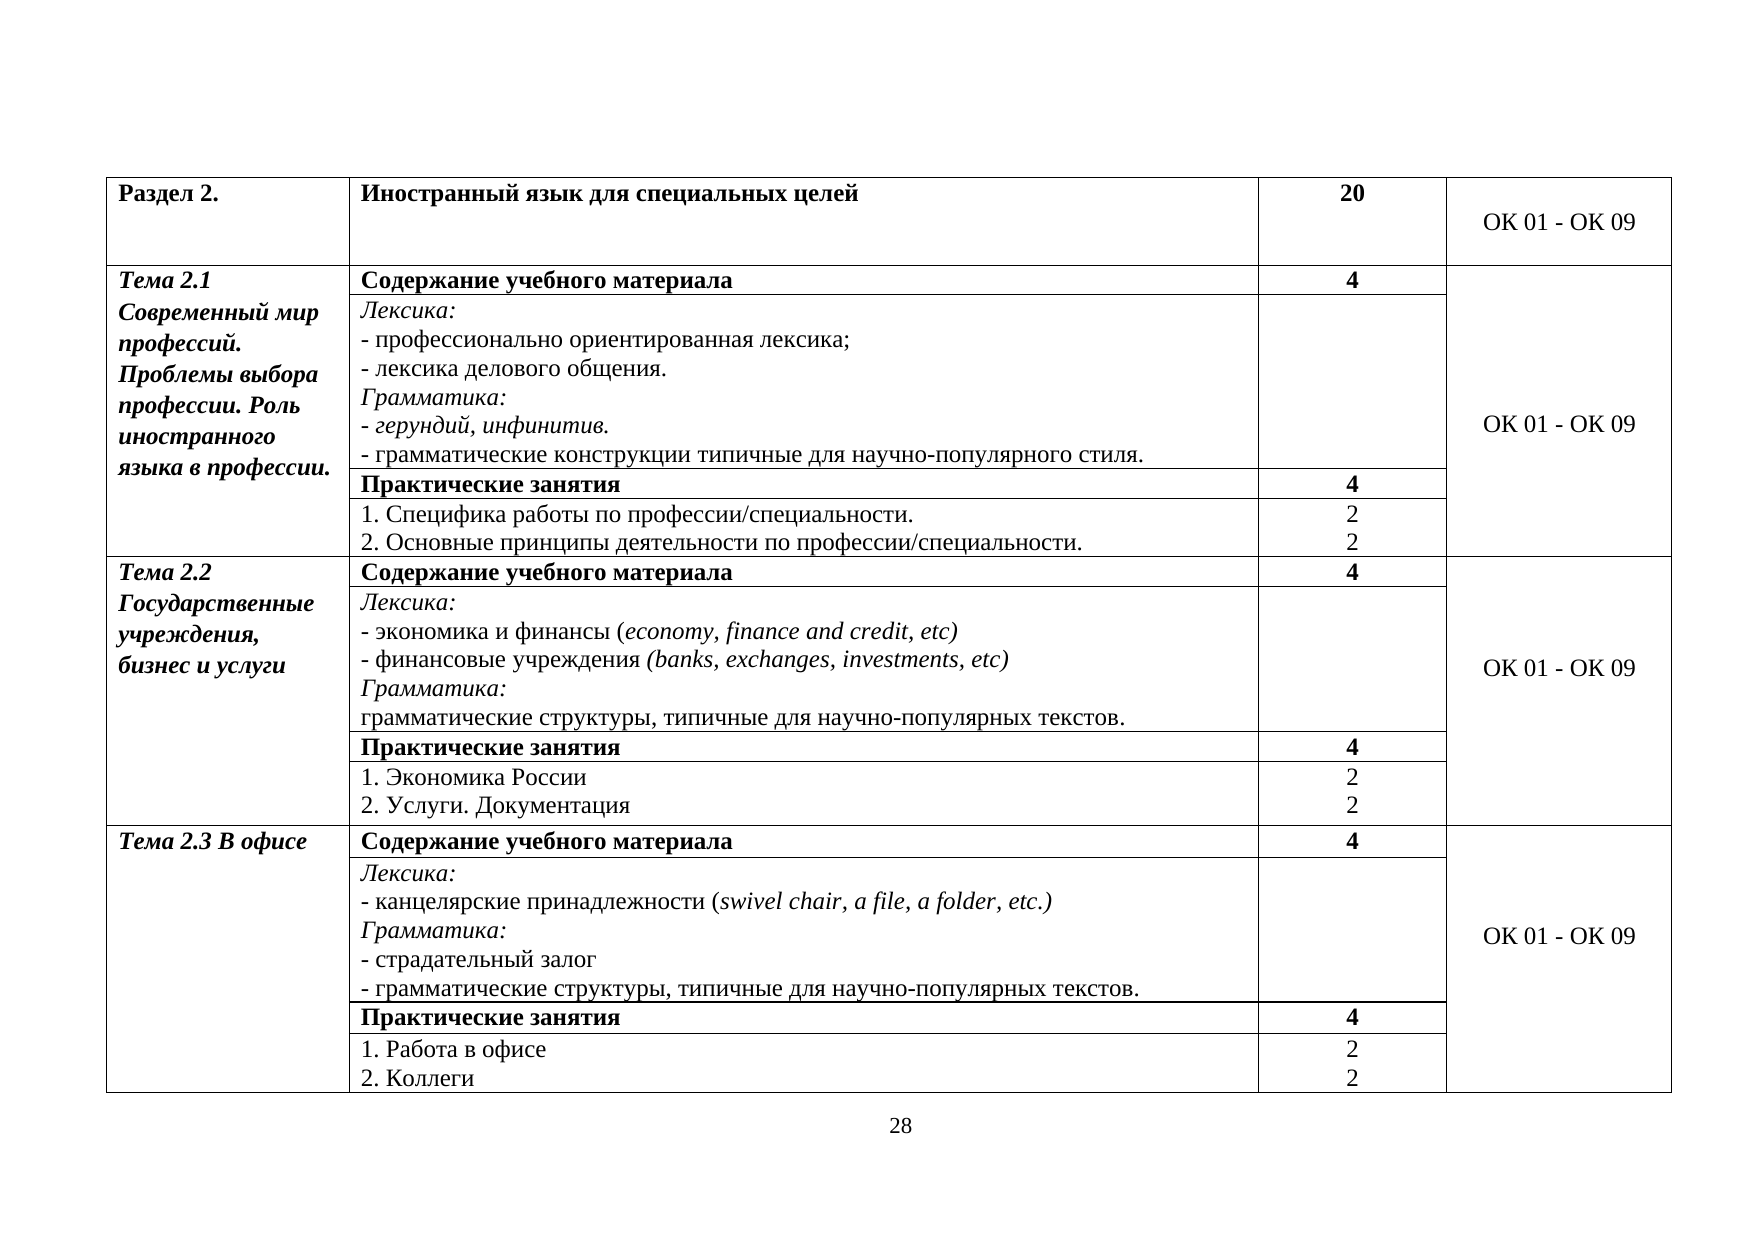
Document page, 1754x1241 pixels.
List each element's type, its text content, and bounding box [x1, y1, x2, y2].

table_cell Практические занятия [350, 469, 1258, 498]
table_cell 4 [1259, 266, 1446, 294]
table_cell [1259, 295, 1446, 468]
table_cell ОК 01 - ОК 09 [1447, 557, 1671, 825]
table_cell Практические занятия [350, 1003, 1258, 1033]
table_cell 4 [1259, 1003, 1446, 1033]
table_cell 4 [1259, 732, 1446, 761]
table_cell Иностранный язык для специальных целей [350, 178, 1258, 264]
table_cell [1259, 858, 1446, 1001]
table_cell 20 [1259, 178, 1446, 264]
table_cell 2 2 [1259, 1034, 1446, 1092]
table_cell 2 2 [1259, 499, 1446, 556]
table_cell Содержание учебного материала [350, 826, 1258, 857]
table_cell 2 2 [1259, 762, 1446, 825]
table_cell Лексика: - канцелярские принадлежности (swivel chair, a file, a folder, etc.) Грамматика: - страдательный залог - грамматические структуры, типичные для научно-популярных текстов. [350, 858, 1258, 1001]
table_cell Лексика: - экономика и финансы (economy, finance and credit, etc) - финансовые учреждения (banks, exchanges, investments, etc) Грамматика: грамматические структуры, типичные для научно-популярных текстов. [350, 587, 1258, 731]
table_cell 1. Работа в офисе 2. Коллеги [350, 1034, 1258, 1092]
table_cell Тема 2.3 В офисе [107, 826, 349, 1092]
table_cell 4 [1259, 469, 1446, 498]
table_cell Содержание учебного материала [350, 557, 1258, 586]
table_cell Тема 2.2 Государственные учреждения, бизнес и услуги [107, 557, 349, 825]
table_cell ОК 01 - ОК 09 [1447, 266, 1671, 556]
table_cell Раздел 2. [107, 178, 349, 264]
table_cell 1. Экономика России 2. Услуги. Документация [350, 762, 1258, 825]
table_cell Лексика: - профессионально ориентированная лексика; - лексика делового общения. Грамматика: - герундий, инфинитив. - грамматические конструкции типичные для научно-популярного стиля. [350, 295, 1258, 468]
table_cell ОК 01 - ОК 09 [1447, 826, 1671, 1092]
table_cell 1. Специфика работы по профессии/специальности. 2. Основные принципы деятельности по профессии/специальности. [350, 499, 1258, 556]
table_cell 4 [1259, 826, 1446, 857]
table_cell ОК 01 - ОК 09 [1447, 178, 1671, 264]
table_cell Практические занятия [350, 732, 1258, 761]
table_cell Тема 2.1 Современный мир профессий. Проблемы выбора профессии. Роль иностранного языка в профессии. [107, 266, 349, 556]
table_cell Содержание учебного материала [350, 266, 1258, 294]
table_cell 4 [1259, 557, 1446, 586]
table_cell [1259, 587, 1446, 731]
